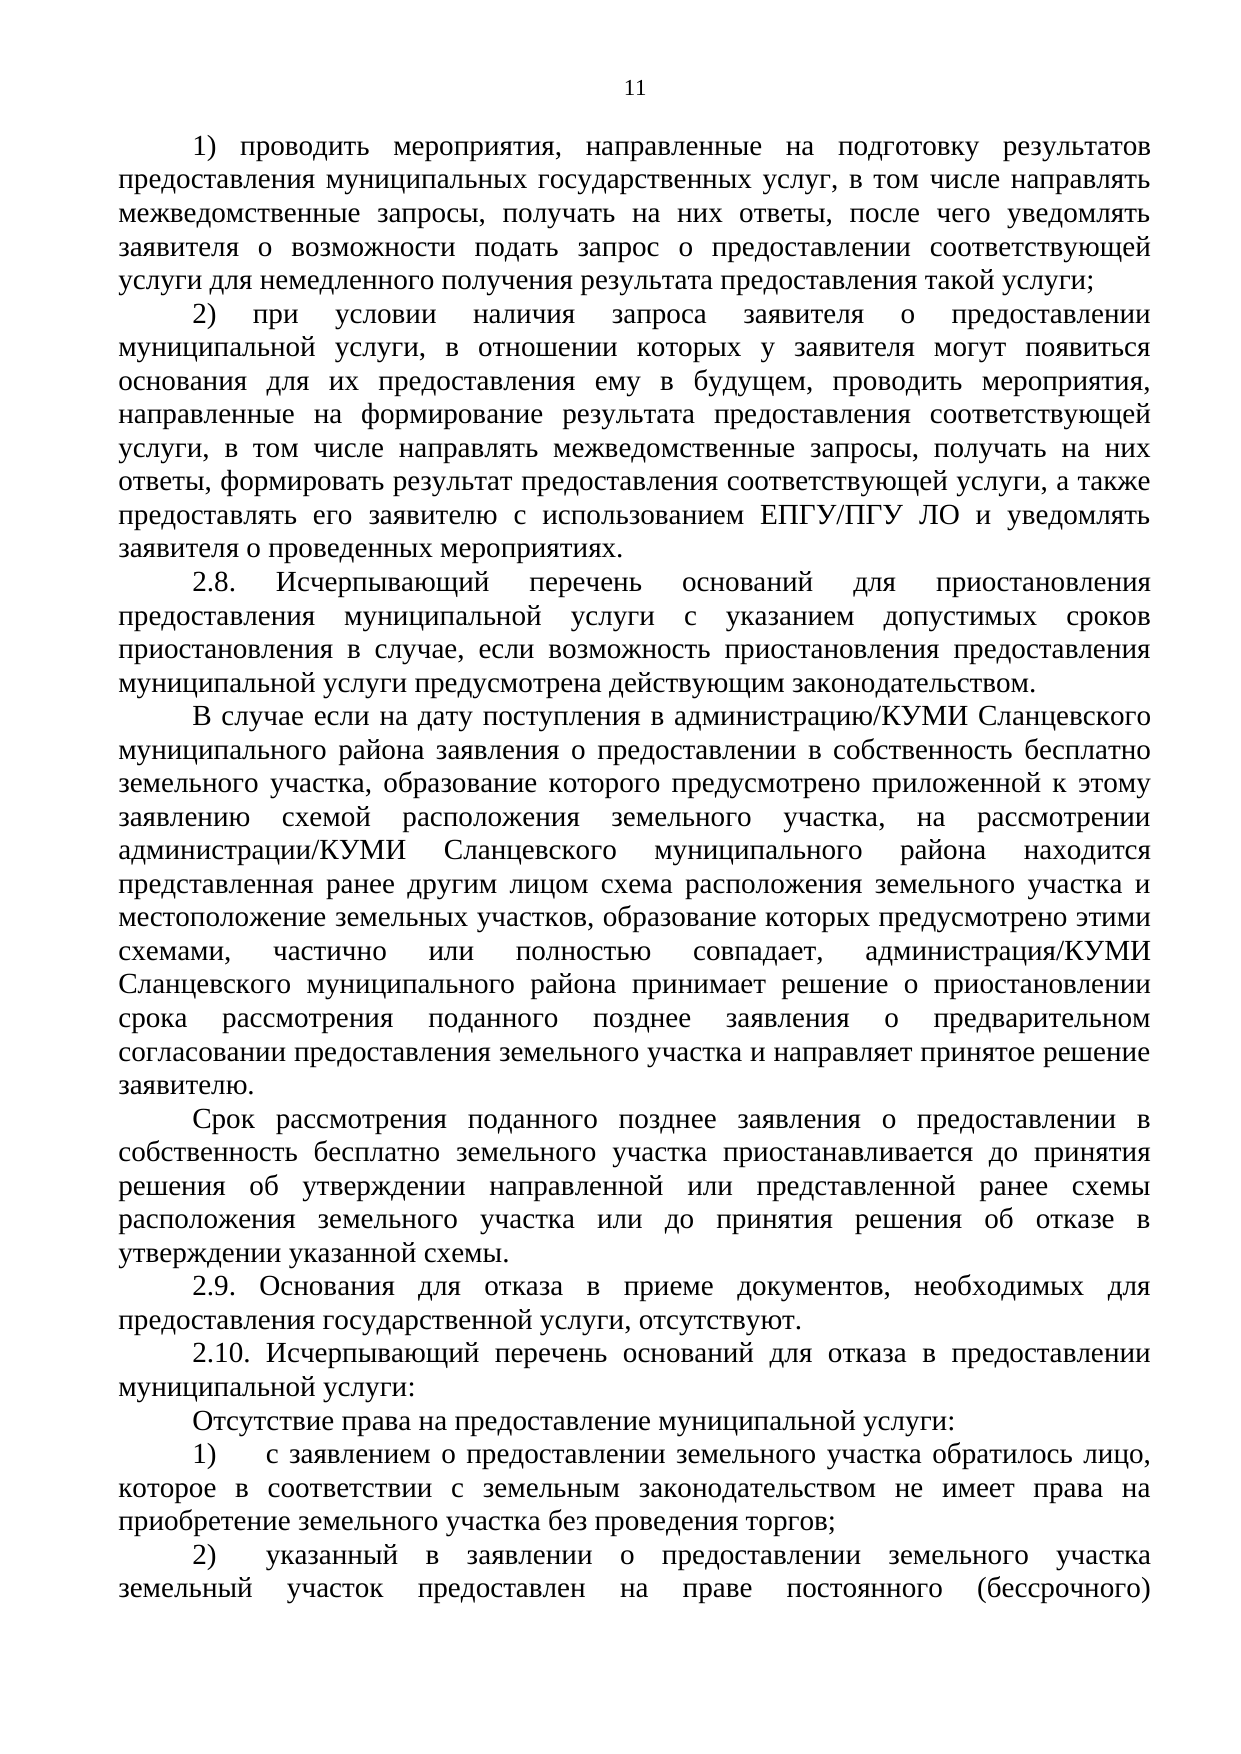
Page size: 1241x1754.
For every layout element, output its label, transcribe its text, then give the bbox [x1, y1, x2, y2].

text 2.9. Основания для отказа в приеме документов, необходимых для предоставления государственной услуги, отсутствуют. [118, 1268, 1152, 1336]
list с заявлением о предоставлении земельного участка обратилось лицо, которое в соответствии с земельным законодательством не имеет права на приобретение земельного участка без проведения торгов; [118, 1436, 1152, 1537]
text Отсутствие права на предоставление муниципальной услуги: [118, 1403, 1152, 1436]
text 1) проводить мероприятия, направленные на подготовку результатов предоставления муниципальных государственных услуг, в том числе направлять межведомственные запросы, получать на них ответы, после чего уведомлять заявителя о возможности подать запрос о предоставлении соответствующей услуги для немедленного получения результата предоставления такой услуги; [118, 128, 1152, 296]
text 2.8. Исчерпывающий перечень оснований для приостановления предоставления муниципальной услуги с указанием допустимых сроков приостановления в случае, если возможность приостановления предоставления муниципальной услуги предусмотрена действующим законодательством. [118, 564, 1152, 698]
text 2.10. Исчерпывающий перечень оснований для отказа в предоставлении муниципальной услуги: [118, 1336, 1152, 1403]
text В случае если на дату поступления в администрацию/КУМИ Сланцевского муниципального района заявления о предоставлении в собственность бесплатно земельного участка, образование которого предусмотрено приложенной к этому заявлению схемой расположения земельного участка, на рассмотрении администрации/КУМИ Сланцевского муниципального района находится представленная ранее другим лицом схема расположения земельного участка и местоположение земельных участков, образование которых предусмотрено этими схемами, частично или полностью совпадает, администрация/КУМИ Сланцевского муниципального района принимает решение о приостановлении срока рассмотрения поданного позднее заявления о предварительном согласовании предоставления земельного участка и направляет принятое решение заявителю. [118, 698, 1152, 1101]
text Срок рассмотрения поданного позднее заявления о предоставлении в собственность бесплатно земельного участка приостанавливается до принятия решения об утверждении направленной или представленной ранее схемы расположения земельного участка или до принятия решения об отказе в утверждении указанной схемы. [118, 1101, 1152, 1268]
text 2) при условии наличия запроса заявителя о предоставлении муниципальной услуги, в отношении которых у заявителя могут появиться основания для их предоставления ему в будущем, проводить мероприятия, направленные на формирование результата предоставления соответствующей услуги, в том числе направлять межведомственные запросы, получать на них ответы, формировать результат предоставления соответствующей услуги, а также предоставлять его заявителю с использованием ЕПГУ/ПГУ ЛО и уведомлять заявителя о проведенных мероприятиях. [118, 296, 1152, 564]
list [118, 1537, 1152, 1604]
